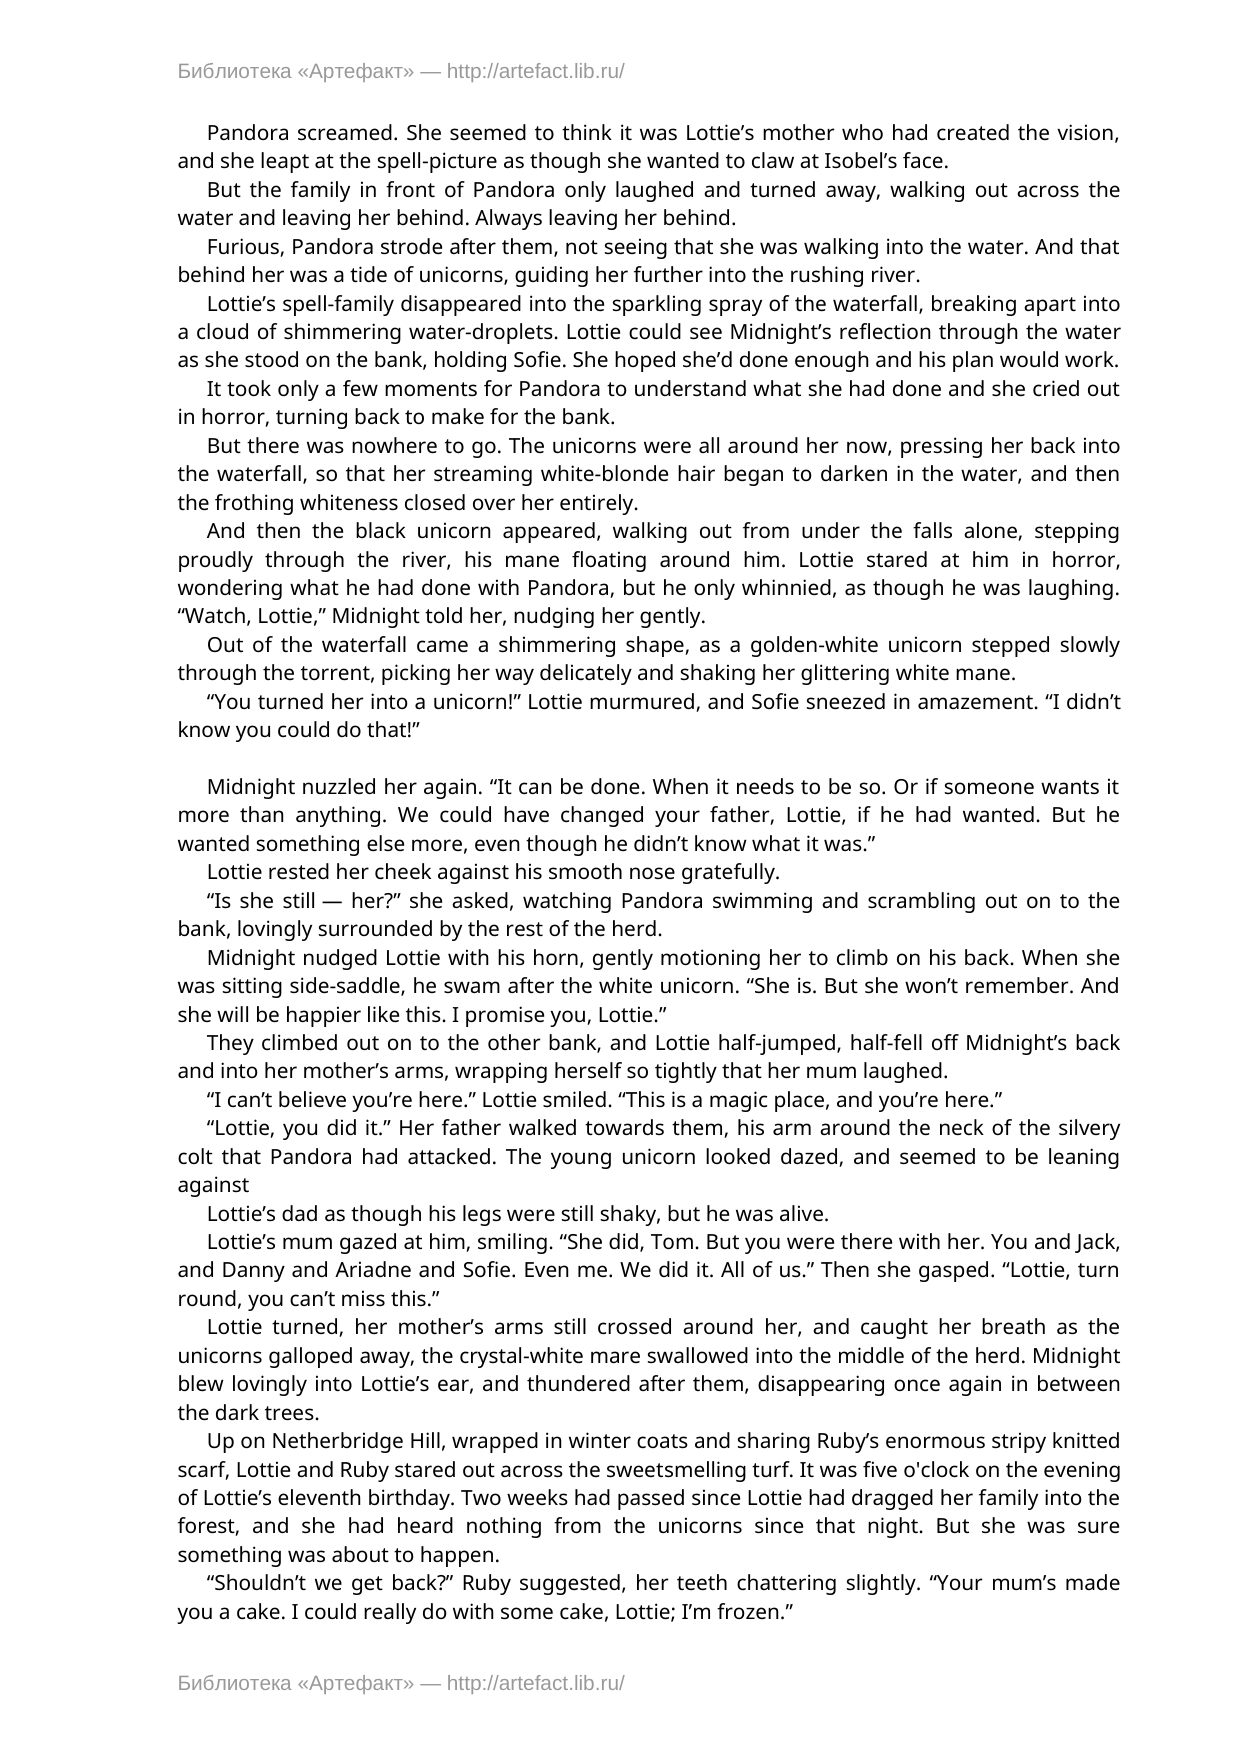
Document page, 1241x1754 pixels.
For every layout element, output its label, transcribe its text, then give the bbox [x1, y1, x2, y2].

text Midnight nuzzled her again. “It can be done. When it needs to be so. Or if someone wants it more than anything. We could have changed your father, Lottie, if he had wanted. But he wanted something else more, even though he didn’t know what it was.” [177, 772, 1122, 857]
text Lottie rested her cheek against his smooth nose gratefully. [177, 857, 1122, 886]
text Lottie’s spell-family disappeared into the sparkling spray of the waterfall, breaking apart into a cloud of shimmering water-droplets. Lottie could see Midnight’s reflection through the water as she stood on the bank, holding Sofie. She hoped she’d done enough and his plan would work. [177, 289, 1122, 374]
text And then the black unicorn appeared, walking out from under the falls alone, stepping proudly through the river, his mane floating around him. Lottie stared at him in horror, wondering what he had done with Pandora, but he only whinnied, as though he was laughing. “Watch, Lottie,” Midnight told her, nudging her gently. [177, 516, 1122, 630]
text Lottie’s dad as though his legs were still shaky, but he was alive. [177, 1199, 1122, 1227]
text But the family in front of Pandora only laughed and turned away, walking out across the water and leaving her behind. Always leaving her behind. [177, 175, 1122, 232]
text Lottie turned, her mother’s arms still crossed around her, and caught her breath as the unicorns galloped away, the crystal-white mare swallowed into the middle of the herd. Midnight blew lovingly into Lottie’s ear, and thundered after them, disappearing once again in between the dark trees. [177, 1312, 1122, 1426]
text It took only a few moments for Pandora to understand what she had done and she cried out in horror, turning back to make for the bank. [177, 374, 1122, 431]
text Furious, Pandora strode after them, not seeing that she was walking into the water. And that behind her was a tide of unicorns, guiding her further into the rushing river. [177, 232, 1122, 289]
text Up on Netherbridge Hill, wrapped in winter coats and sharing Ruby’s enormous stripy knitted scarf, Lottie and Ruby stared out across the sweetsmelling turf. It was five o'clock on the evening of Lottie’s eleventh birthday. Two weeks had passed since Lottie had dragged her family into the forest, and she had heard nothing from the unicorns since that night. But she was sure something was about to happen. [177, 1426, 1122, 1568]
text “I can’t believe you’re here.” Lottie smiled. “This is a magic place, and you’re here.” [177, 1085, 1122, 1113]
text They climbed out on to the other bank, and Lottie half-jumped, half-fell off Midnight’s back and into her mother’s arms, wrapping herself so tightly that her mum laughed. [177, 1028, 1122, 1085]
text “Lottie, you did it.” Her father walked towards them, his arm around the neck of the silvery colt that Pandora had attacked. The young unicorn looked dazed, and seemed to be leaning against [177, 1113, 1122, 1199]
text But there was nowhere to go. The unicorns were all around her now, pressing her back into the waterfall, so that her streaming white-blonde hair began to darken in the water, and then the frothing whiteness closed over her entirely. [177, 431, 1122, 516]
text “You turned her into a unicorn!” Lottie murmured, and Sofie sneezed in amazement. “I didn’t know you could do that!” [177, 687, 1122, 744]
text Lottie’s mum gazed at him, smiling. “She did, Tom. But you were there with her. You and Jack, and Danny and Ariadne and Sofie. Even me. We did it. All of us.” Then she gasped. “Lottie, turn round, you can’t miss this.” [177, 1227, 1122, 1312]
text “Shouldn’t we get back?” Ruby suggested, her teeth chattering slightly. “Your mum’s made you a cake. I could really do with some cake, Lottie; I’m frozen.” [177, 1568, 1122, 1625]
text “Is she still — her?” she asked, watching Pandora swimming and scrambling out on to the bank, lovingly surrounded by the rest of the herd. [177, 886, 1122, 943]
text Midnight nudged Lottie with his horn, gently motioning her to climb on his back. When she was sitting side-saddle, he swam after the white unicorn. “She is. But she won’t remember. And she will be happier like this. I promise you, Lottie.” [177, 943, 1122, 1028]
text Out of the waterfall came a shimmering shape, as a golden-white unicorn stepped slowly through the torrent, picking her way delicately and shaking her glittering white mane. [177, 630, 1122, 687]
text Pandora screamed. She seemed to think it was Lottie’s mother who had created the vision, and she leapt at the spell-picture as though she wanted to claw at Isobel’s face. [177, 118, 1122, 175]
